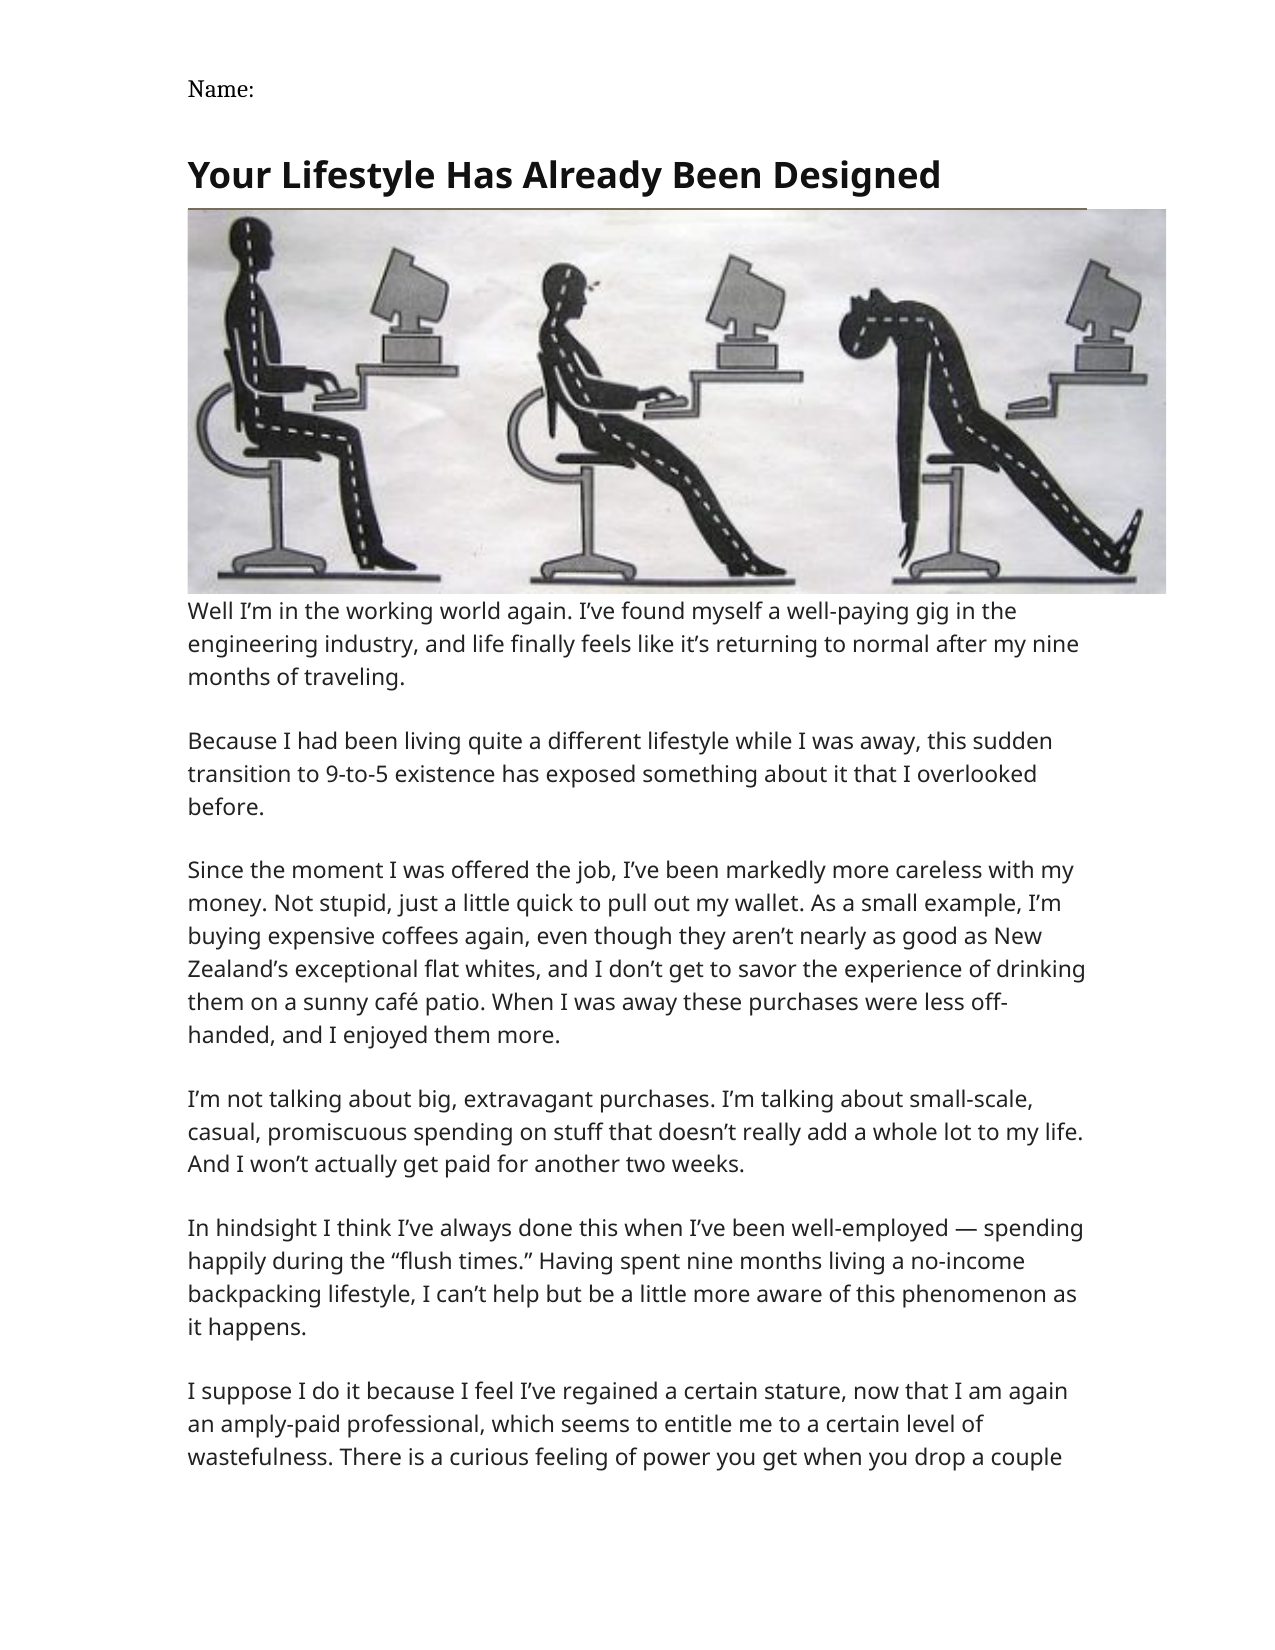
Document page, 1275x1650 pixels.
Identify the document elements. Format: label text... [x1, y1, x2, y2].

picture [187, 209, 1167, 594]
text Well I’m in the working world again. I’ve found myself a well-paying gig in the engineering industry, and life finally feels like it’s returning to normal after my nine months of traveling. [187, 594, 1087, 692]
text I’m not talking about big, extravagant purchases. I’m talking about small-scale, casual, promiscuous spending on stuff that doesn’t really add a whole lot to my life. And I won’t actually get paid for another two weeks. [187, 1081, 1087, 1179]
text Because I had been living quite a different lifestyle while I was away, this sudden transition to 9-to-5 existence has exposed something about it that I overlooked before. [187, 723, 1087, 822]
text In hindsight I think I’ve always done this when I’ve been well-employed — spending happily during the “flush times.” Having spent nine months living a no-income backpacking lifestyle, I can’t help but be a little more aware of this phenomenon as it happens. [187, 1211, 1087, 1342]
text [187, 1373, 1087, 1472]
text Since the moment I was offered the job, I’ve been markedly more careless with my money. Not stupid, just a little quick to pull out my wallet. As a small example, I’m buying expensive coffees again, even though they aren’t nearly as good as New Zealand’s exceptional flat whites, and I don’t get to savor the experience of drinking them on a sunny café patio. When I was away these purchases were less off-handed, and I enjoyed them more. [187, 853, 1087, 1050]
text Your Lifestyle Has Already Been Designed [187, 150, 1087, 209]
